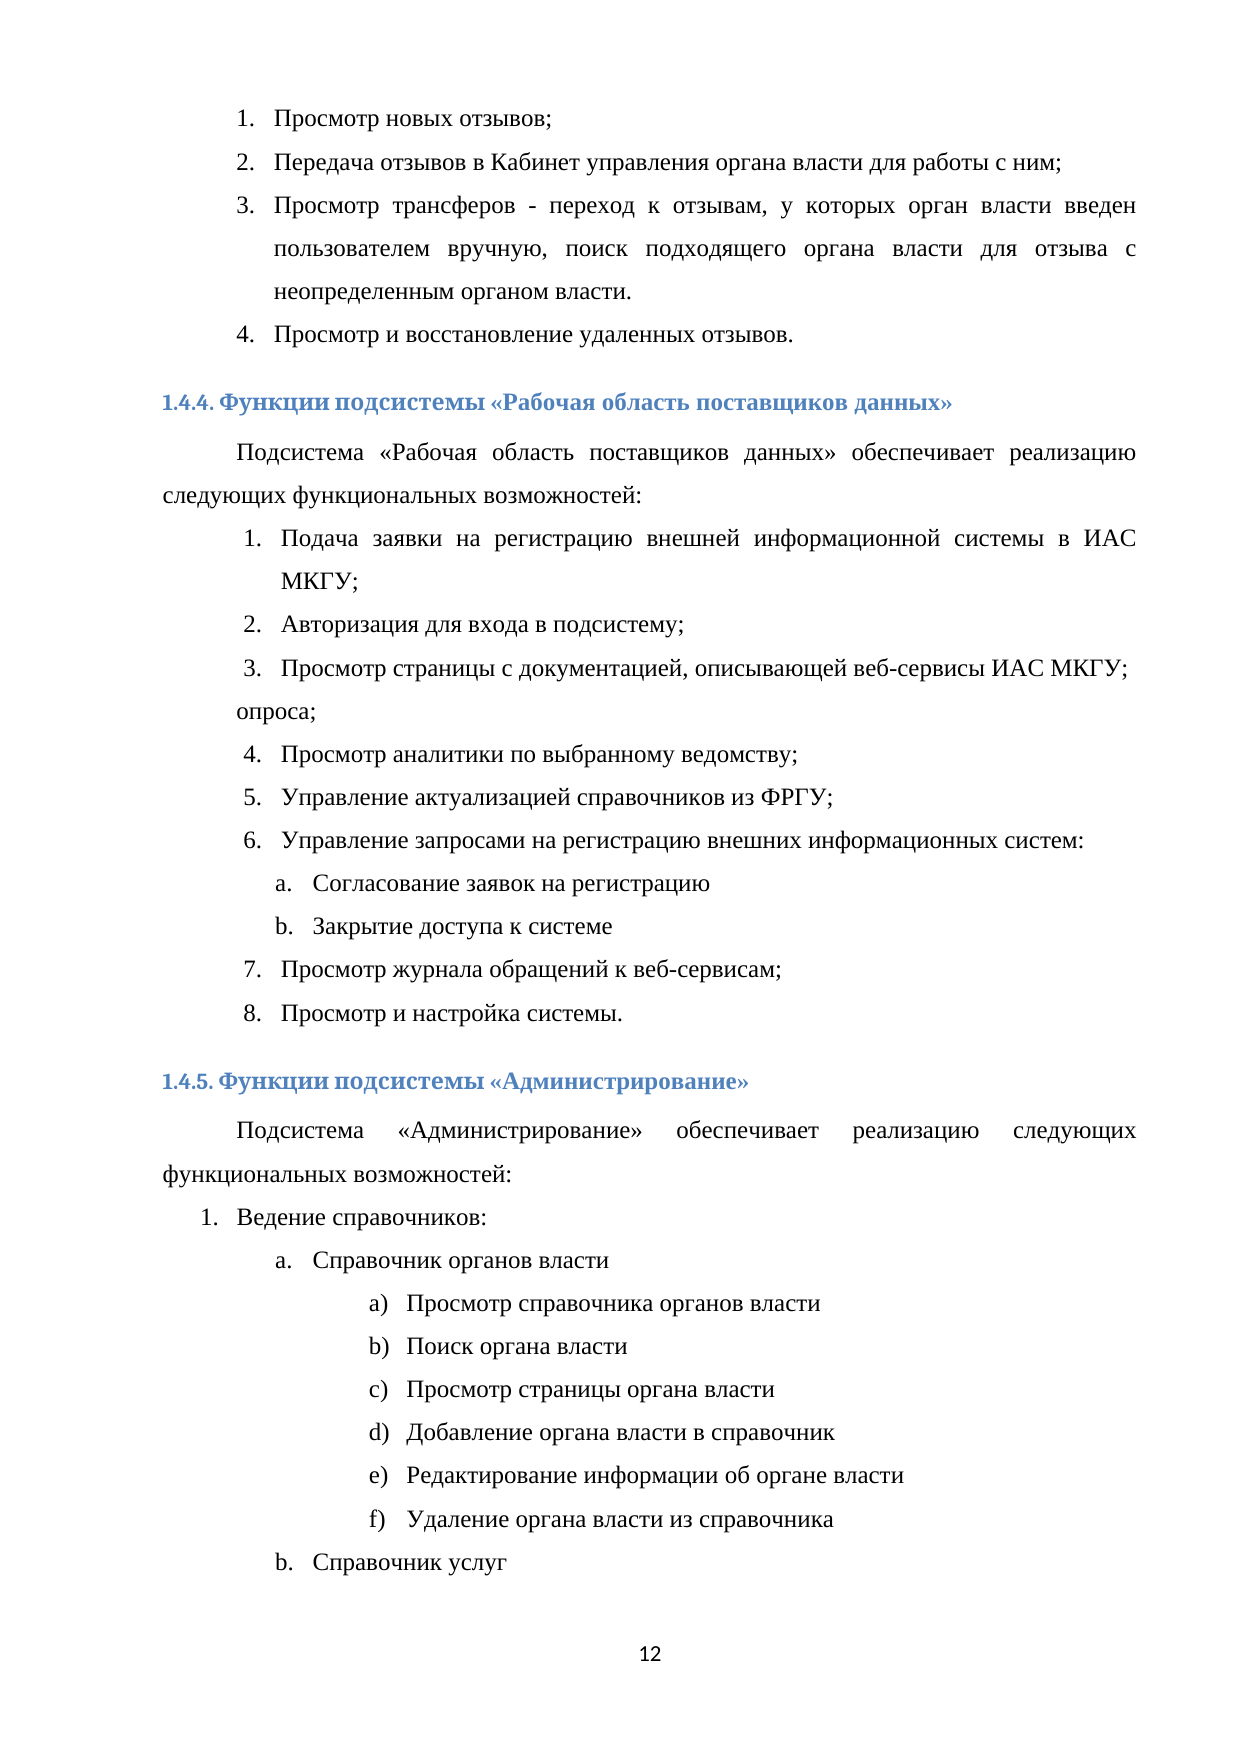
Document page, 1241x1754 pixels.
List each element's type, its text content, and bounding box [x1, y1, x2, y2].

list Ведение справочников: [200, 1202, 1137, 1231]
list Управление актуализацией справочников из ФРГУ; [243, 782, 1137, 811]
list Добавление органа власти в справочник [369, 1417, 1137, 1446]
list Просмотр страницы органа власти [369, 1374, 1137, 1403]
list Просмотр справочника органов власти [369, 1288, 1137, 1317]
list Согласование заявок на регистрацию [275, 868, 1137, 897]
list Удаление органа власти из справочника [369, 1504, 1137, 1532]
list Редактирование информации об органе власти [369, 1461, 1137, 1489]
list Просмотр журнала обращений к веб-сервисам; [243, 954, 1137, 983]
list Подача заявки на регистрацию внешней информационной системы в ИАС МКГУ; [243, 523, 1137, 595]
list Просмотр страницы с документацией, описывающей веб-сервисы ИАС МКГУ; [243, 653, 1137, 681]
list Справочник органов власти [275, 1245, 1137, 1274]
list Авторизация для входа в подсистему; [243, 609, 1137, 638]
list Просмотр и восстановление удаленных отзывов. [236, 319, 1137, 348]
list Поиск органа власти [369, 1331, 1137, 1360]
text опроса; [162, 696, 1137, 724]
text Подсистема «Рабочая область поставщиков данных» обеспечивает реализацию следующих функциональных возможностей: [162, 437, 1137, 509]
list Просмотр аналитики по выбранному ведомству; [243, 739, 1137, 768]
list Просмотр трансферов - переход к отзывам, у которых орган власти введен пользователем вручную, поиск подходящего органа власти для отзыва с неопределенным органом власти. [236, 190, 1137, 305]
list Просмотр и настройка системы. [243, 998, 1137, 1026]
subtitle 1.4.5. Функции подсистемы «Администрирование» [162, 1066, 1137, 1095]
list Закрытие доступа к системе [275, 911, 1137, 940]
subtitle 1.4.4. Функции подсистемы «Рабочая область поставщиков данных» [162, 387, 1137, 416]
text Подсистема «Администрирование» обеспечивает реализацию следующих функциональных возможностей: [162, 1116, 1137, 1187]
list Справочник услуг [275, 1547, 1137, 1576]
list Передача отзывов в Кабинет управления органа власти для работы с ним; [236, 147, 1137, 175]
list Управление запросами на регистрацию внешних информационных систем: [243, 825, 1137, 854]
list Просмотр новых отзывов; [236, 103, 1137, 132]
